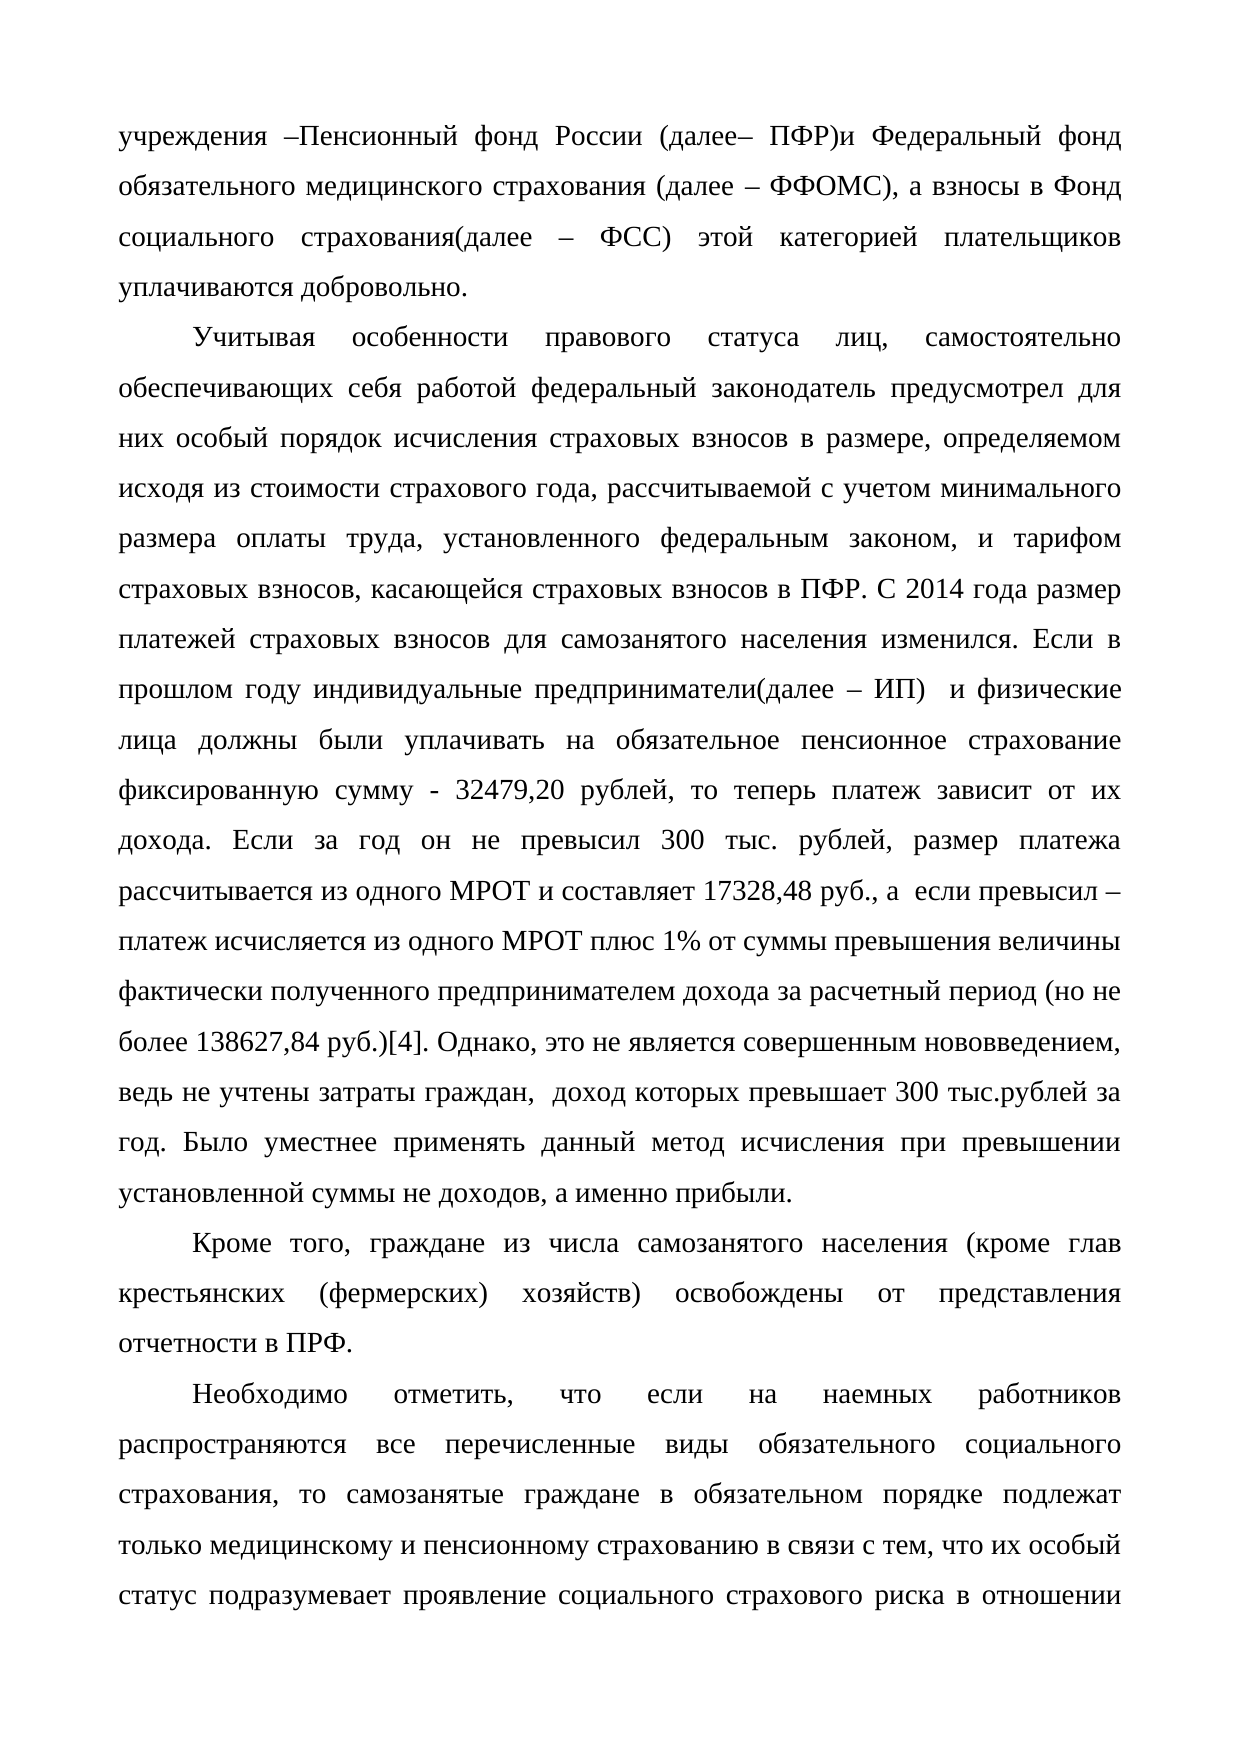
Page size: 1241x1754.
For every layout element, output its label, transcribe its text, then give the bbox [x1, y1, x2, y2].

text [118, 118, 1122, 219]
text Кроме того, граждане из числа самозанятого населения (кроме глав крестьянских (фермерских) хозяйств) освобождены от представления отчетности в ПРФ. [118, 1225, 1122, 1275]
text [118, 1376, 1122, 1611]
text Учитывая особенности правового статуса лиц, самостоятельно обеспечивающих себя работой федеральный законодатель предусмотрел для них особый порядок исчисления страховых взносов в размере, определяемом исходя из стоимости страхового года, рассчитываемой с учетом минимального размера оплаты труда, установленного федеральным законом, и тарифом страховых взносов, касающейся страховых взносов в ПФР. С 2014 года размер платежей страховых взносов для самозанятого населения изменился. Если в прошлом году индивидуальные предприниматели(далее – ИП) и физические лица должны были уплачивать на обязательное пенсионное страхование фиксированную сумму - 32479,20 рублей, то теперь платеж зависит от их дохода. Если за год он не превысил 300 тыс. рублей, размер платежа рассчитывается из одного МРОТ и составляет 17328,48 руб., а если превысил – платеж исчисляется из одного МРОТ плюс 1% от суммы превышения величины фактически полученного предпринимателем дохода за расчетный период (но не более 138627,84 руб.)[4]. Однако, это не является совершенным нововведением, ведь не учтены затраты граждан, доход которых превышает 300 тыс.рублей за год. Было уместнее применять данный метод исчисления при превышении установленной суммы не доходов, а именно прибыли. [118, 319, 1122, 1208]
text Кроме того, граждане из числа самозанятого населения (кроме глав крестьянских (фермерских) хозяйств) освобождены от представления отчетности в ПРФ. [118, 1309, 1122, 1359]
